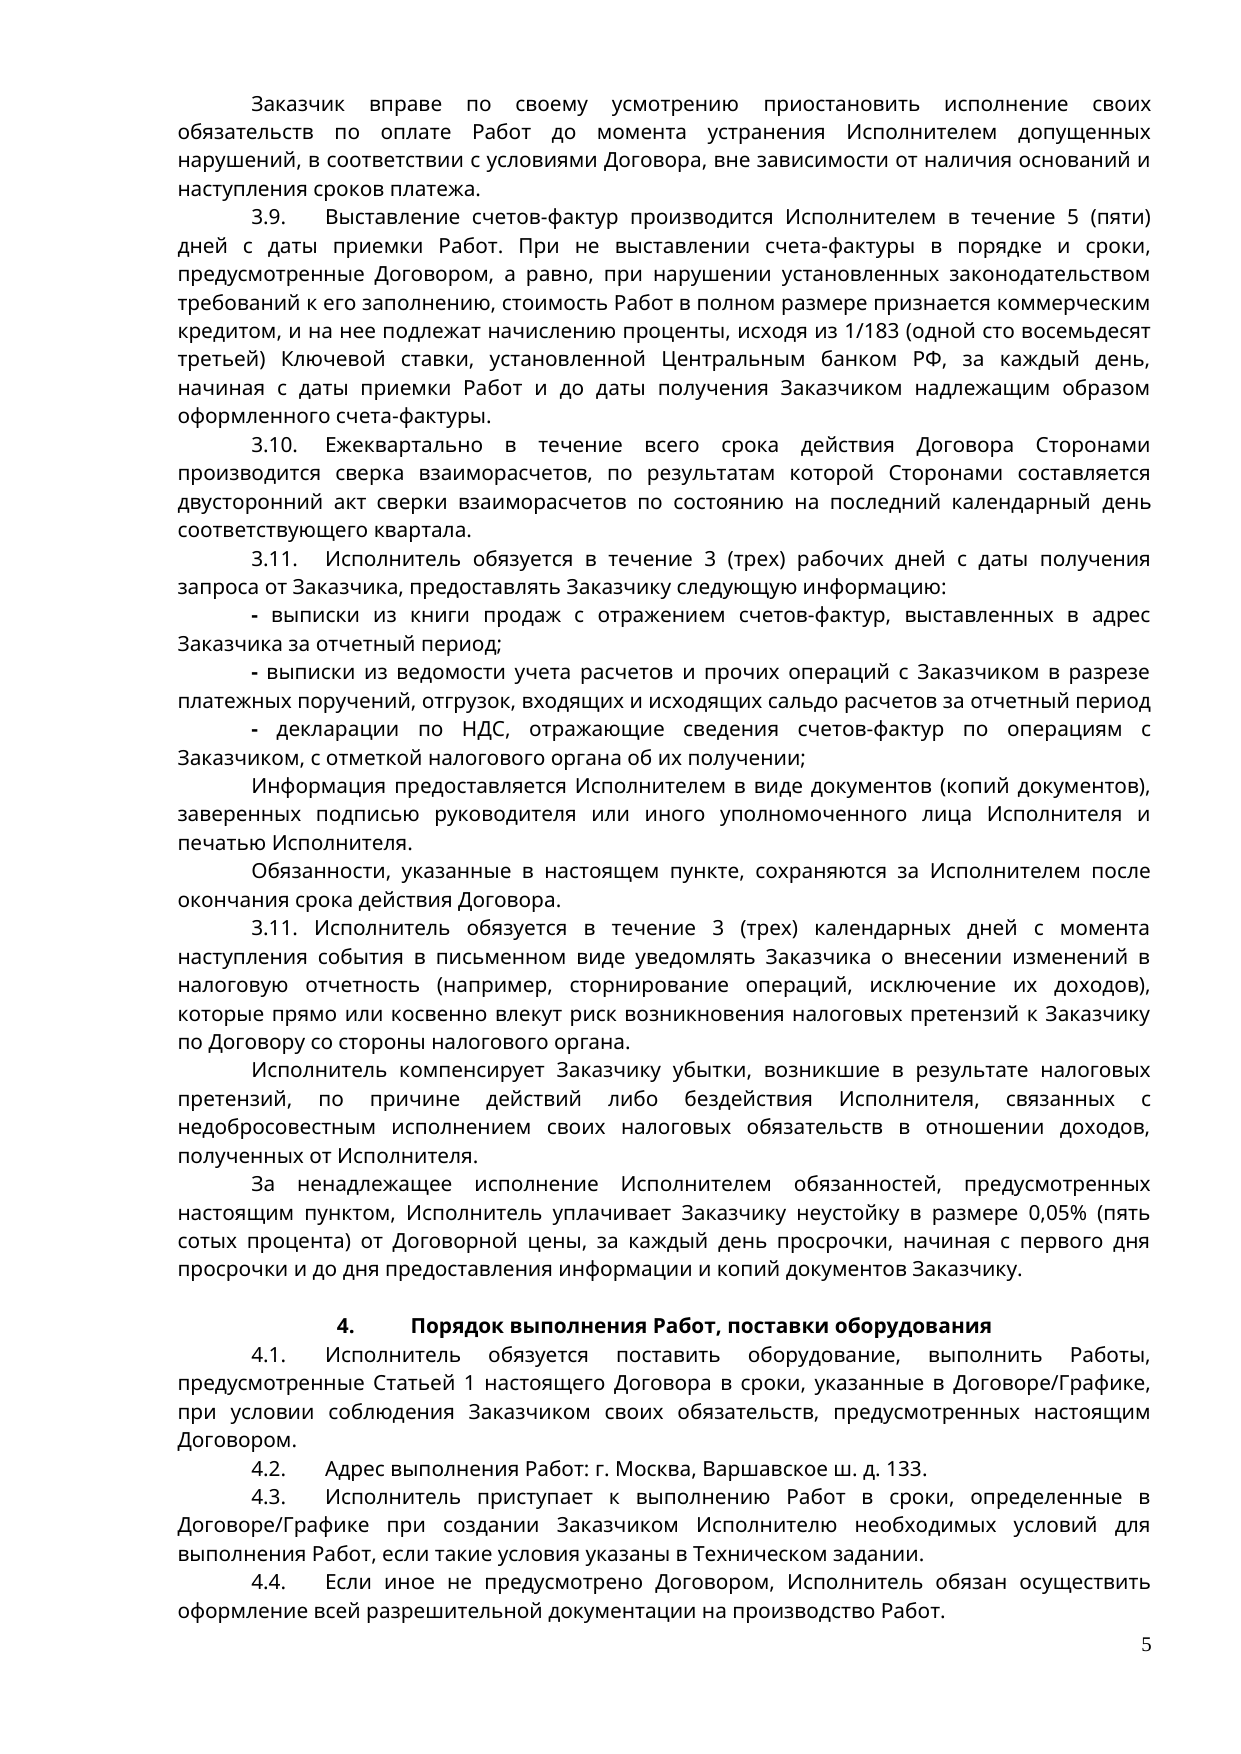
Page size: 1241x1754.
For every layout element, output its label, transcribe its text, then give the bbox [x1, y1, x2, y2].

list Исполнитель обязуется поставить оборудование, выполнить Работы, предусмотренные Статьей 1 настоящего Договора в сроки, указанные в Договоре/Графике, при условии соблюдения Заказчиком своих обязательств, предусмотренных настоящим Договором. [177, 1340, 1152, 1454]
list Адрес выполнения Работ: г. Москва, Варшавское ш. д. 133. [177, 1454, 1152, 1482]
text - декларации по НДС, отражающие сведения счетов-фактур по операциям с Заказчиком, с отметкой налогового органа об их получении; [177, 714, 1152, 771]
text - выписки из книги продаж с отражением счетов-фактур, выставленных в адрес Заказчика за отчетный период; [177, 601, 1152, 657]
text - выписки из ведомости учета расчетов и прочих операций с Заказчиком в разрезе платежных поручений, отгрузок, входящих и исходящих сальдо расчетов за отчетный период [177, 657, 1152, 714]
list За ненадлежащее исполнение Исполнителем обязанностей, предусмотренных настоящим пунктом, Исполнитель уплачивает Заказчику неустойку в размере 0,05% (пять сотых процента) от Договорной цены, за каждый день просрочки, начиная с первого дня просрочки и до дня предоставления информации и копий документов Заказчику. [177, 1169, 1152, 1283]
text Обязанности, указанные в настоящем пункте, сохраняются за Исполнителем после окончания срока действия Договора. [177, 856, 1152, 913]
text Информация предоставляется Исполнителем в виде документов (копий документов), заверенных подписью руководителя или иного уполномоченного лица Исполнителя и печатью Исполнителя. [177, 771, 1152, 856]
list Ежеквартально в течение всего срока действия Договора Сторонами производится сверка взаиморасчетов, по результатам которой Сторонами составляется двусторонний акт сверки взаиморасчетов по состоянию на последний календарный день соответствующего квартала. [177, 430, 1152, 544]
list Исполнитель компенсирует Заказчику убытки, возникшие в результате налоговых претензий, по причине действий либо бездействия Исполнителя, связанных с недобросовестным исполнением своих налоговых обязательств в отношении доходов, полученных от Исполнителя. [177, 1056, 1152, 1169]
text Заказчик вправе по своему усмотрению приостановить исполнение своих обязательств по оплате Работ до момента устранения Исполнителем допущенных нарушений, в соответствии с условиями Договора, вне зависимости от наличия оснований и наступления сроков платежа. [177, 89, 1152, 202]
list Выставление счетов-фактур производится Исполнителем в течение 5 (пяти) дней с даты приемки Работ. При не выставлении счета-фактуры в порядке и сроки, предусмотренные Договором, а равно, при нарушении установленных законодательством требований к его заполнению, стоимость Работ в полном размере признается коммерческим кредитом, и на нее подлежат начислению проценты, исходя из 1/183 (одной сто восемьдесят третьей) Ключевой ставки, установленной Центральным банком РФ, за каждый день, начиная с даты приемки Работ и до даты получения Заказчиком надлежащим образом оформленного счета-фактуры. [177, 202, 1152, 430]
list Если иное не предусмотрено Договором, Исполнитель обязан осуществить оформление всей разрешительной документации на производство Работ. [177, 1567, 1152, 1624]
list Исполнитель обязуется в течение 3 (трех) рабочих дней с даты получения запроса от Заказчика, предоставлять Заказчику следующую информацию: [177, 544, 1152, 601]
list Порядок выполнения Работ, поставки оборудования [177, 1311, 1152, 1340]
list Исполнитель приступает к выполнению Работ в сроки, определенные в Договоре/Графике при создании Заказчиком Исполнителю необходимых условий для выполнения Работ, если такие условия указаны в Техническом задании. [177, 1482, 1152, 1567]
text 3.11. Исполнитель обязуется в течение 3 (трех) календарных дней с момента наступления события в письменном виде уведомлять Заказчика о внесении изменений в налоговую отчетность (например, сторнирование операций, исключение их доходов), которые прямо или косвенно влекут риск возникновения налоговых претензий к Заказчику по Договору со стороны налогового органа. [177, 913, 1152, 1056]
